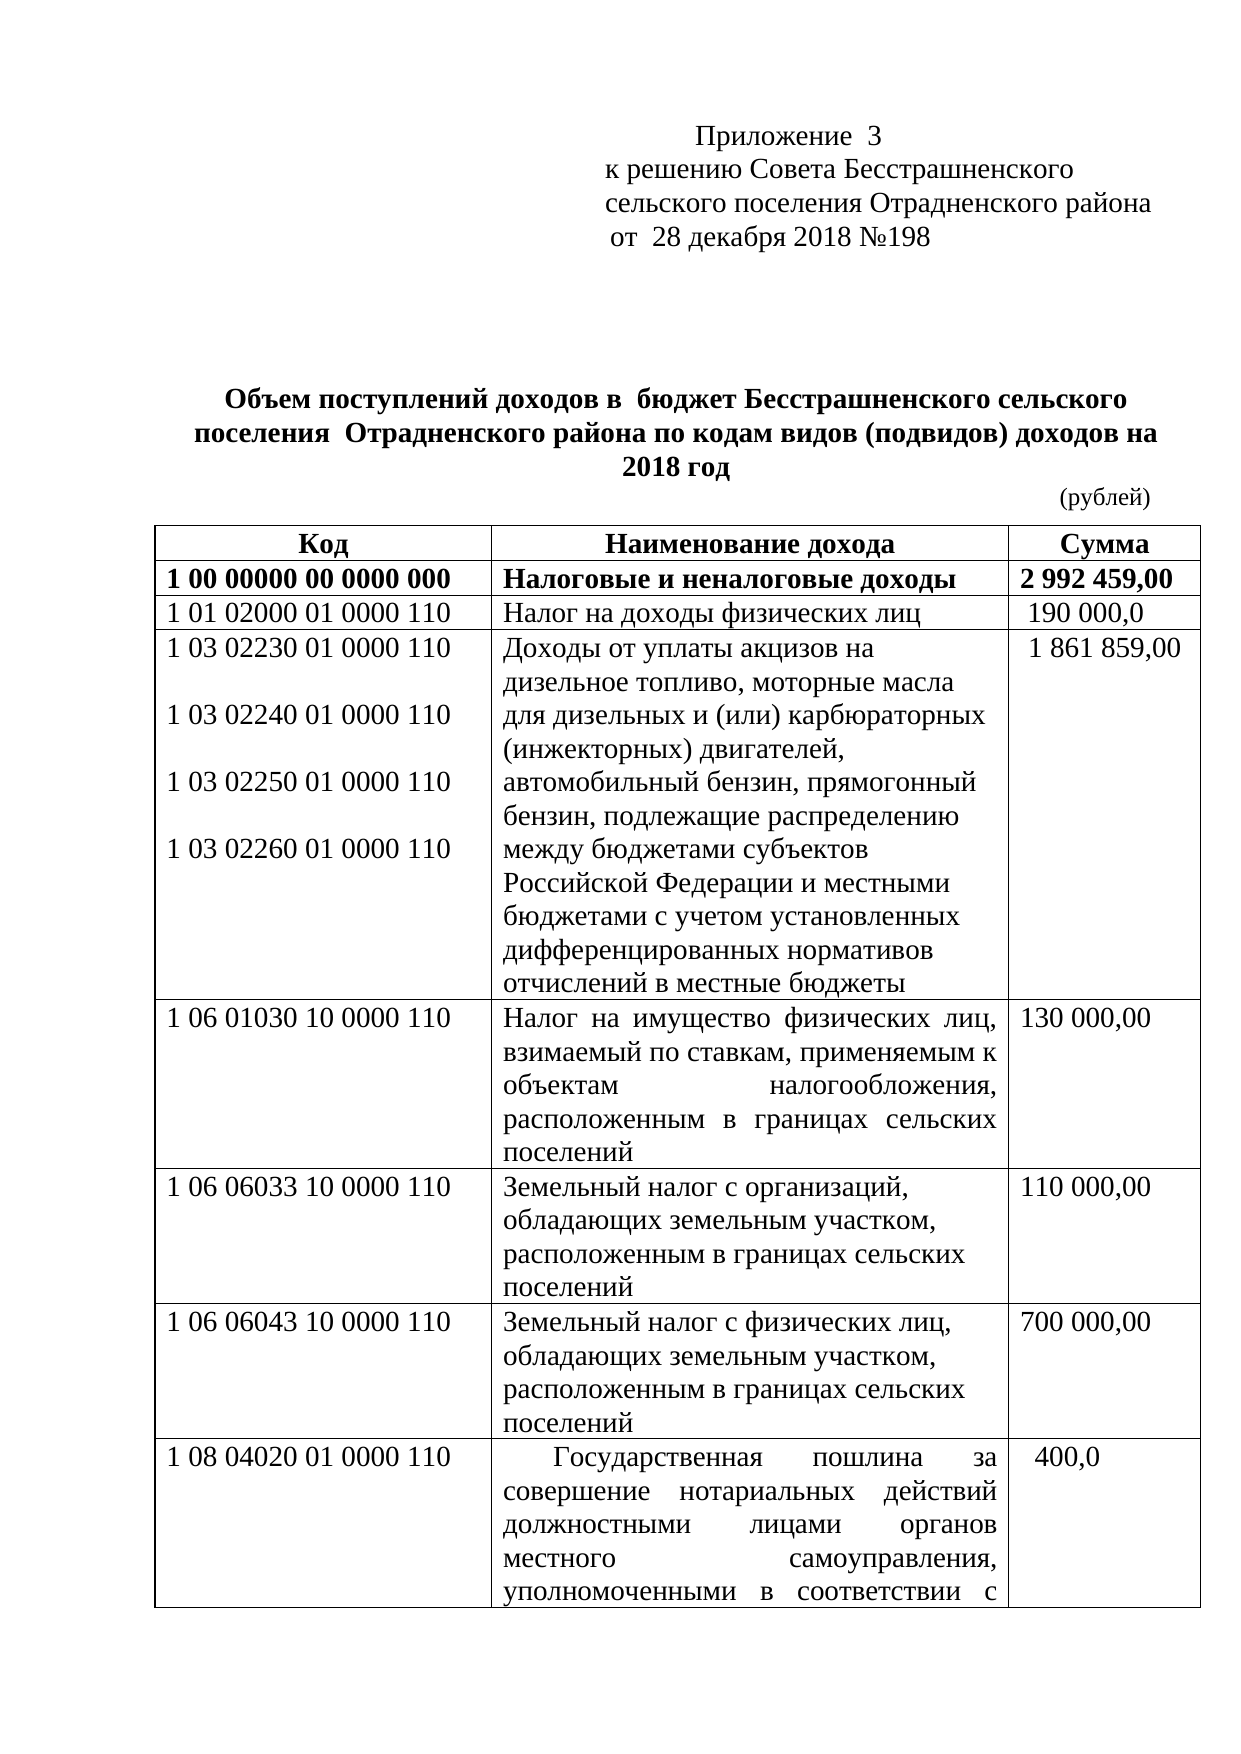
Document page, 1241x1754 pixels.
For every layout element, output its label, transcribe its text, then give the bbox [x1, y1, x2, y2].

text (рублей) [177, 482, 1152, 511]
table_cell Налоговые и неналоговые доходы [492, 561, 1008, 594]
table_header Сумма [1009, 526, 1200, 560]
table_cell 1 06 06033 10 0000 110 [156, 1169, 491, 1303]
table_cell 1 861 859,00 [1009, 630, 1200, 999]
text к решению Совета Бесстрашненского [177, 152, 1152, 185]
text сельского поселения Отрадненского района [177, 185, 1152, 219]
table_cell 1 00 00000 00 0000 000 [156, 561, 491, 594]
table_cell Налог на имущество физических лиц, взимаемый по ставкам, применяемым к объектам налогообложения, расположенным в границах сельских поселений [492, 1000, 1008, 1168]
table_cell Земельный налог с физических лиц, обладающих земельным участком, расположенным в границах сельских поселений [492, 1304, 1008, 1438]
table_cell 1 06 06043 10 0000 110 [156, 1304, 491, 1438]
table_cell Доходы от уплаты акцизов на дизельное топливо, моторные масла для дизельных и (или) карбюраторных (инжекторных) двигателей, автомобильный бензин, прямогонный бензин, подлежащие распределению между бюджетами субъектов Российской Федерации и местными бюджетами с учетом установленных дифференцированных нормативов отчислений в местные бюджеты [492, 630, 1008, 999]
text от 28 декабря 2018 №198 [177, 219, 1152, 252]
table_cell 700 000,00 [1009, 1304, 1200, 1438]
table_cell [492, 1439, 1008, 1607]
table_header Объем поступлений доходов в бюджет Бесстрашненского сельского поселения Отрадненского района по кодам видов (подвидов) доходов на 2018 год [155, 382, 1240, 482]
table_cell 1 03 02230 01 0000 110 1 03 02240 01 0000 110 1 03 02250 01 0000 110 1 03 02260 01 0000 110 [156, 630, 491, 999]
table_cell Налог на доходы физических лиц [492, 596, 1008, 629]
table_cell 130 000,00 [1009, 1000, 1200, 1168]
table_header Код [156, 526, 491, 560]
table_cell 190 000,0 [1009, 596, 1200, 629]
table_cell 2 992 459,00 [1009, 561, 1200, 594]
table_cell 1 01 02000 01 0000 110 [156, 596, 491, 629]
text Приложение 3 [177, 118, 1152, 152]
table_cell 110 000,00 [1009, 1169, 1200, 1303]
table_header Наименование дохода [492, 526, 1008, 560]
table_cell 400,0 [1009, 1439, 1200, 1607]
table_cell 1 06 01030 10 0000 110 [156, 1000, 491, 1168]
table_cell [156, 1439, 491, 1607]
table_cell Земельный налог с организаций, обладающих земельным участком, расположенным в границах сельских поселений [492, 1169, 1008, 1303]
